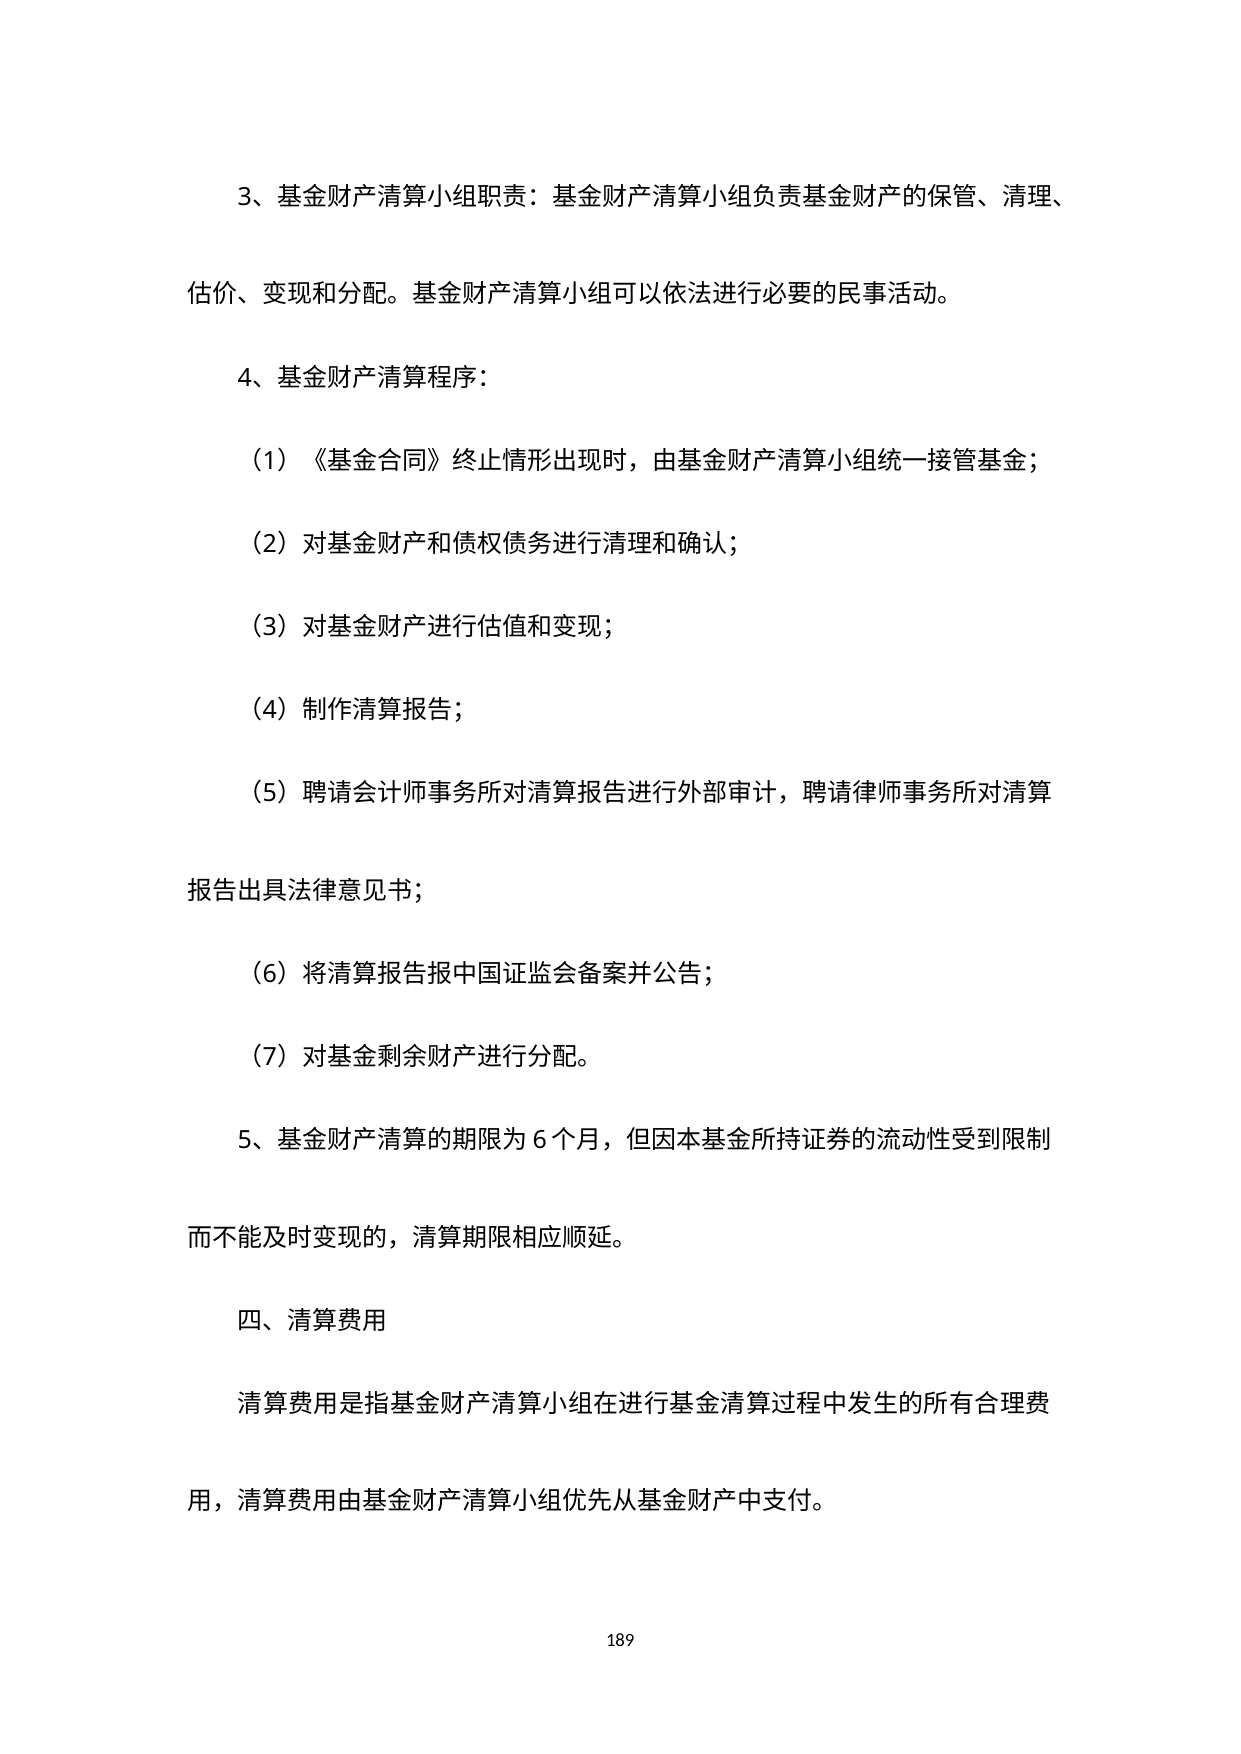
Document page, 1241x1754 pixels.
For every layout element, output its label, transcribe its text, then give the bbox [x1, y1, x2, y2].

text 4、基金财产清算程序： [187, 343, 1053, 408]
text （5）聘请会计师事务所对清算报告进行外部审计，聘请律师事务所对清算报告出具法律意见书； [187, 758, 1053, 921]
text （7）对基金剩余财产进行分配。 [187, 1022, 1053, 1087]
text （3）对基金财产进行估值和变现； [187, 592, 1053, 657]
text 5、基金财产清算的期限为6个月，但因本基金所持证券的流动性受到限制而不能及时变现的，清算期限相应顺延。 [187, 1105, 1053, 1268]
text （4）制作清算报告； [187, 675, 1053, 740]
text 四、清算费用 [187, 1286, 1053, 1351]
text 清算费用是指基金财产清算小组在进行基金清算过程中发生的所有合理费用，清算费用由基金财产清算小组优先从基金财产中支付。 [187, 1369, 1053, 1531]
text （1）《基金合同》终止情形出现时，由基金财产清算小组统一接管基金； [187, 426, 1053, 491]
text （6）将清算报告报中国证监会备案并公告； [187, 939, 1053, 1004]
text （2）对基金财产和债权债务进行清理和确认； [187, 509, 1053, 574]
text 3、基金财产清算小组职责：基金财产清算小组负责基金财产的保管、清理、估价、变现和分配。基金财产清算小组可以依法进行必要的民事活动。 [187, 162, 1053, 324]
